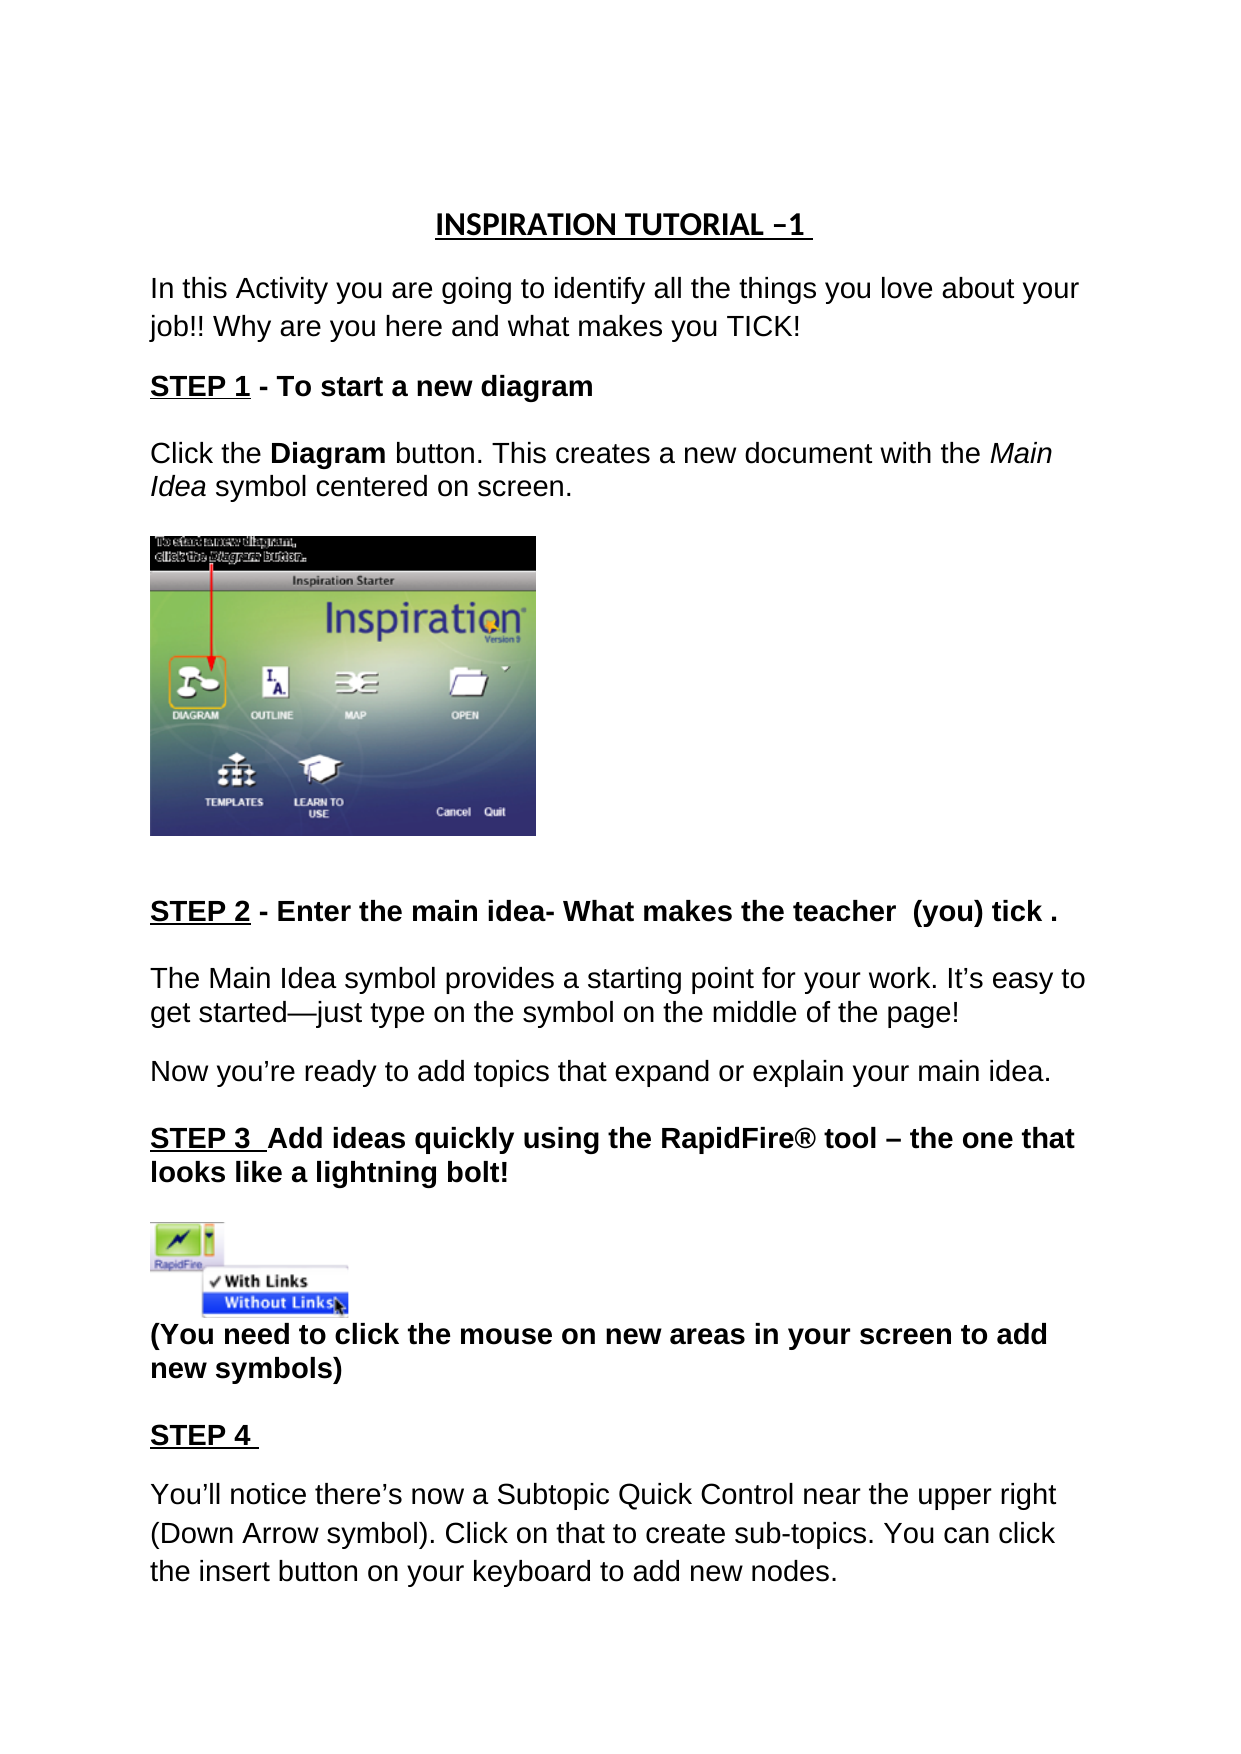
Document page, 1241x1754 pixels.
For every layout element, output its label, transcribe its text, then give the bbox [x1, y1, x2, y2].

text STEP 1 - To start a new diagram [150, 368, 1090, 402]
text You’ll notice there’s now a Subtopic Quick Control near the upper right (Down Arrow symbol). Click on that to create sub-topics. You can click the insert button on your keyboard to add new nodes. [150, 1477, 1090, 1588]
text (You need to click the mouse on new areas in your screen to add new symbols) [150, 1317, 1090, 1384]
text STEP 3 Add ideas quickly using the RapidFire® tool – the one that looks like a lightning bolt! [150, 1121, 1090, 1188]
text STEP 4 [150, 1418, 1090, 1451]
text STEP 2 - Enter the main idea- What makes the teacher (you) tick . [150, 894, 1090, 928]
text Now you’re ready to add topics that expand or explain your main idea. [150, 1054, 1090, 1088]
text Click the Diagram button. This creates a new document with the Main Idea symbol centered on screen. [150, 436, 1090, 503]
text In this Activity you are going to identify all the things you love about your job!! Why are you here and what makes you TICK! [150, 271, 1090, 343]
text get started—just type on the symbol on the middle of the page! [150, 995, 1090, 1028]
text The Main Idea symbol provides a starting point for your work. It’s easy to [150, 961, 1090, 995]
text INSPIRATION TUTORIAL –1 [150, 203, 1090, 244]
